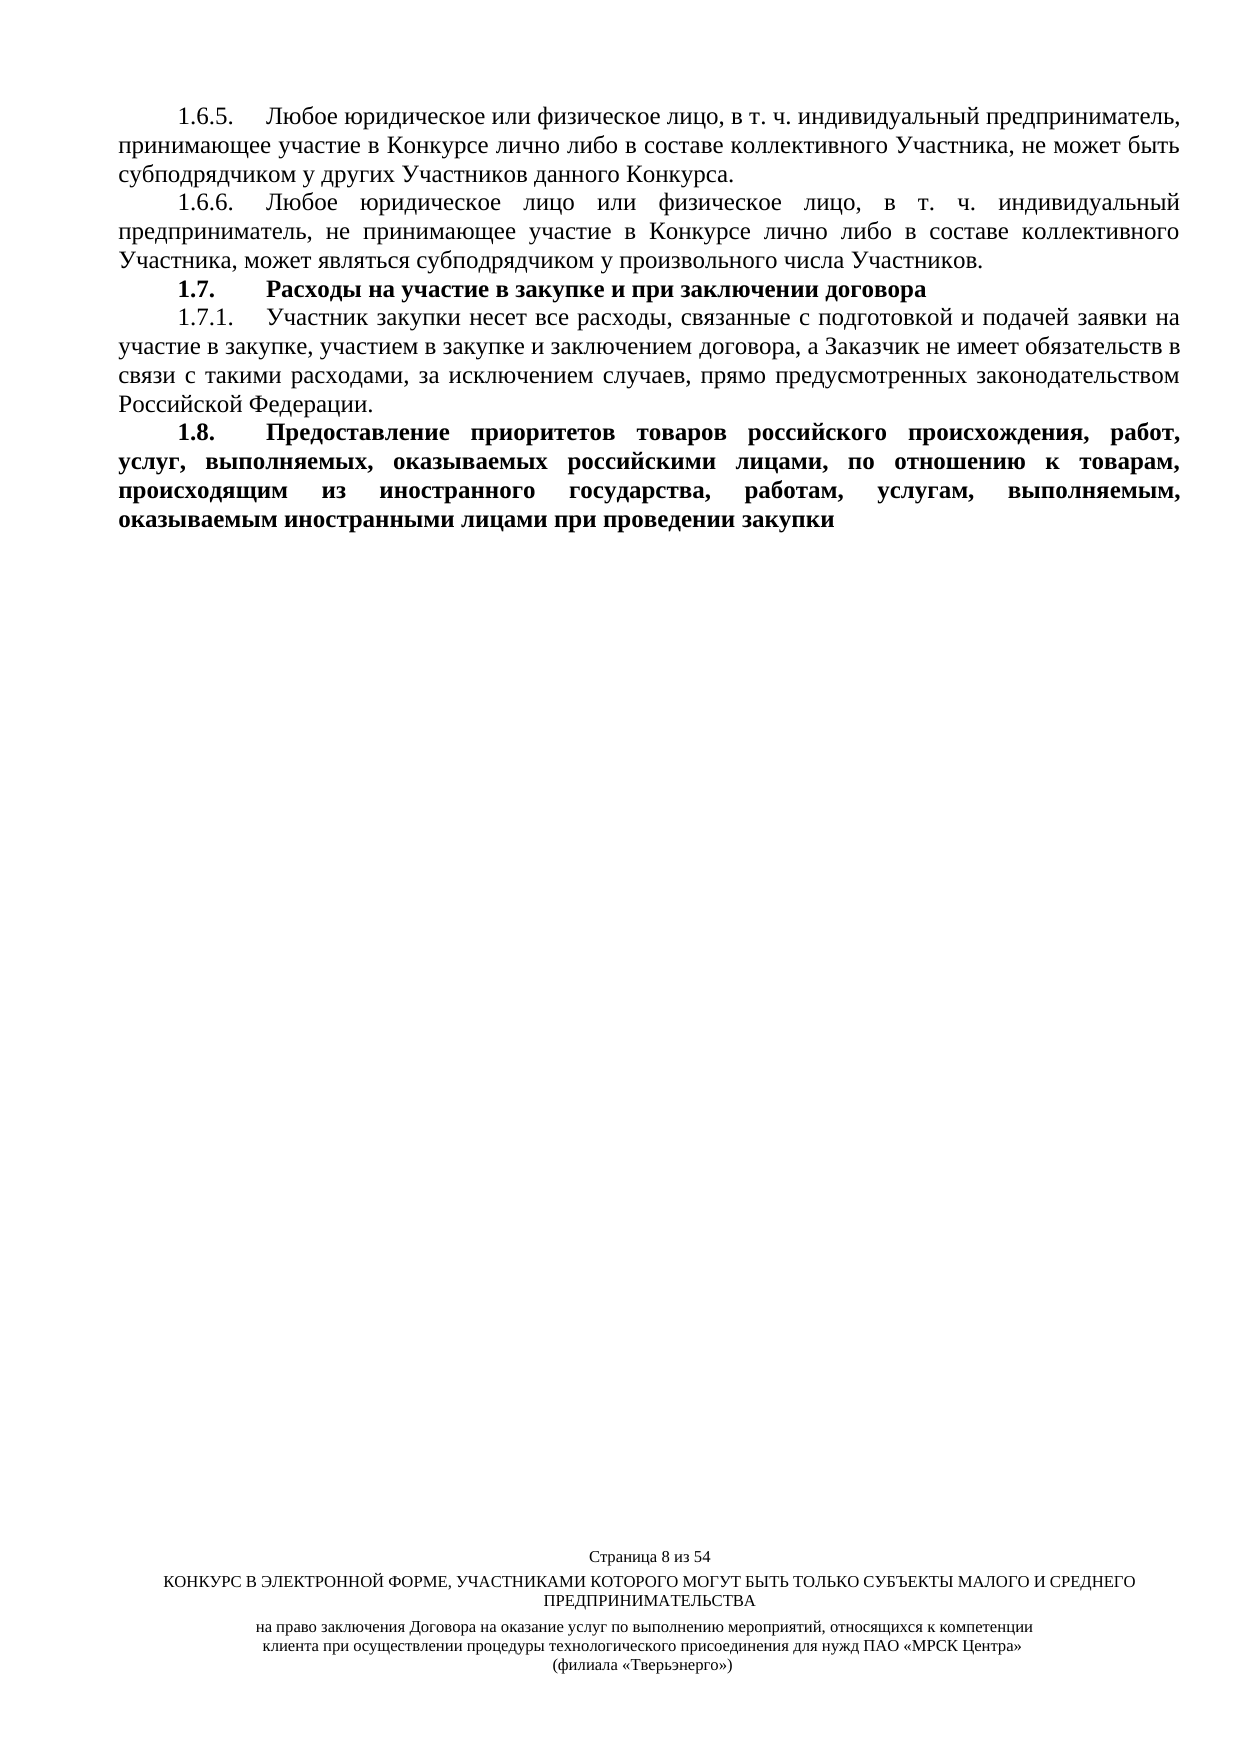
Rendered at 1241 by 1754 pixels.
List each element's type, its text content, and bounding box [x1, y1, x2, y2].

subtitle Участник закупки несет все расходы, связанные с подготовкой и подачей заявки на участие в закупке, участием в закупке и заключением договора, а Заказчик не имеет обязательств в связи с такими расходами, за исключением случаев, прямо предусмотренных законодательством Российской Федерации. [118, 302, 1181, 417]
subtitle Любое юридическое лицо или физическое лицо, в т. ч. индивидуальный предприниматель, не принимающее участие в Конкурсе лично либо в составе коллективного Участника, может являться субподрядчиком у произвольного числа Участников. [118, 187, 1181, 274]
subtitle Любое юридическое или физическое лицо, в т. ч. индивидуальный предприниматель, принимающее участие в Конкурсе лично либо в составе коллективного Участника, не может быть субподрядчиком у других Участников данного Конкурса. [118, 101, 1181, 187]
subtitle Расходы на участие в закупке и при заключении договора [118, 274, 1181, 302]
subtitle Предоставление приоритетов товаров российского происхождения, работ, услуг, выполняемых, оказываемых российскими лицами, по отношению к товарам, происходящим из иностранного государства, работам, услугам, выполняемым, оказываемым иностранными лицами при проведении закупки [118, 417, 1181, 532]
